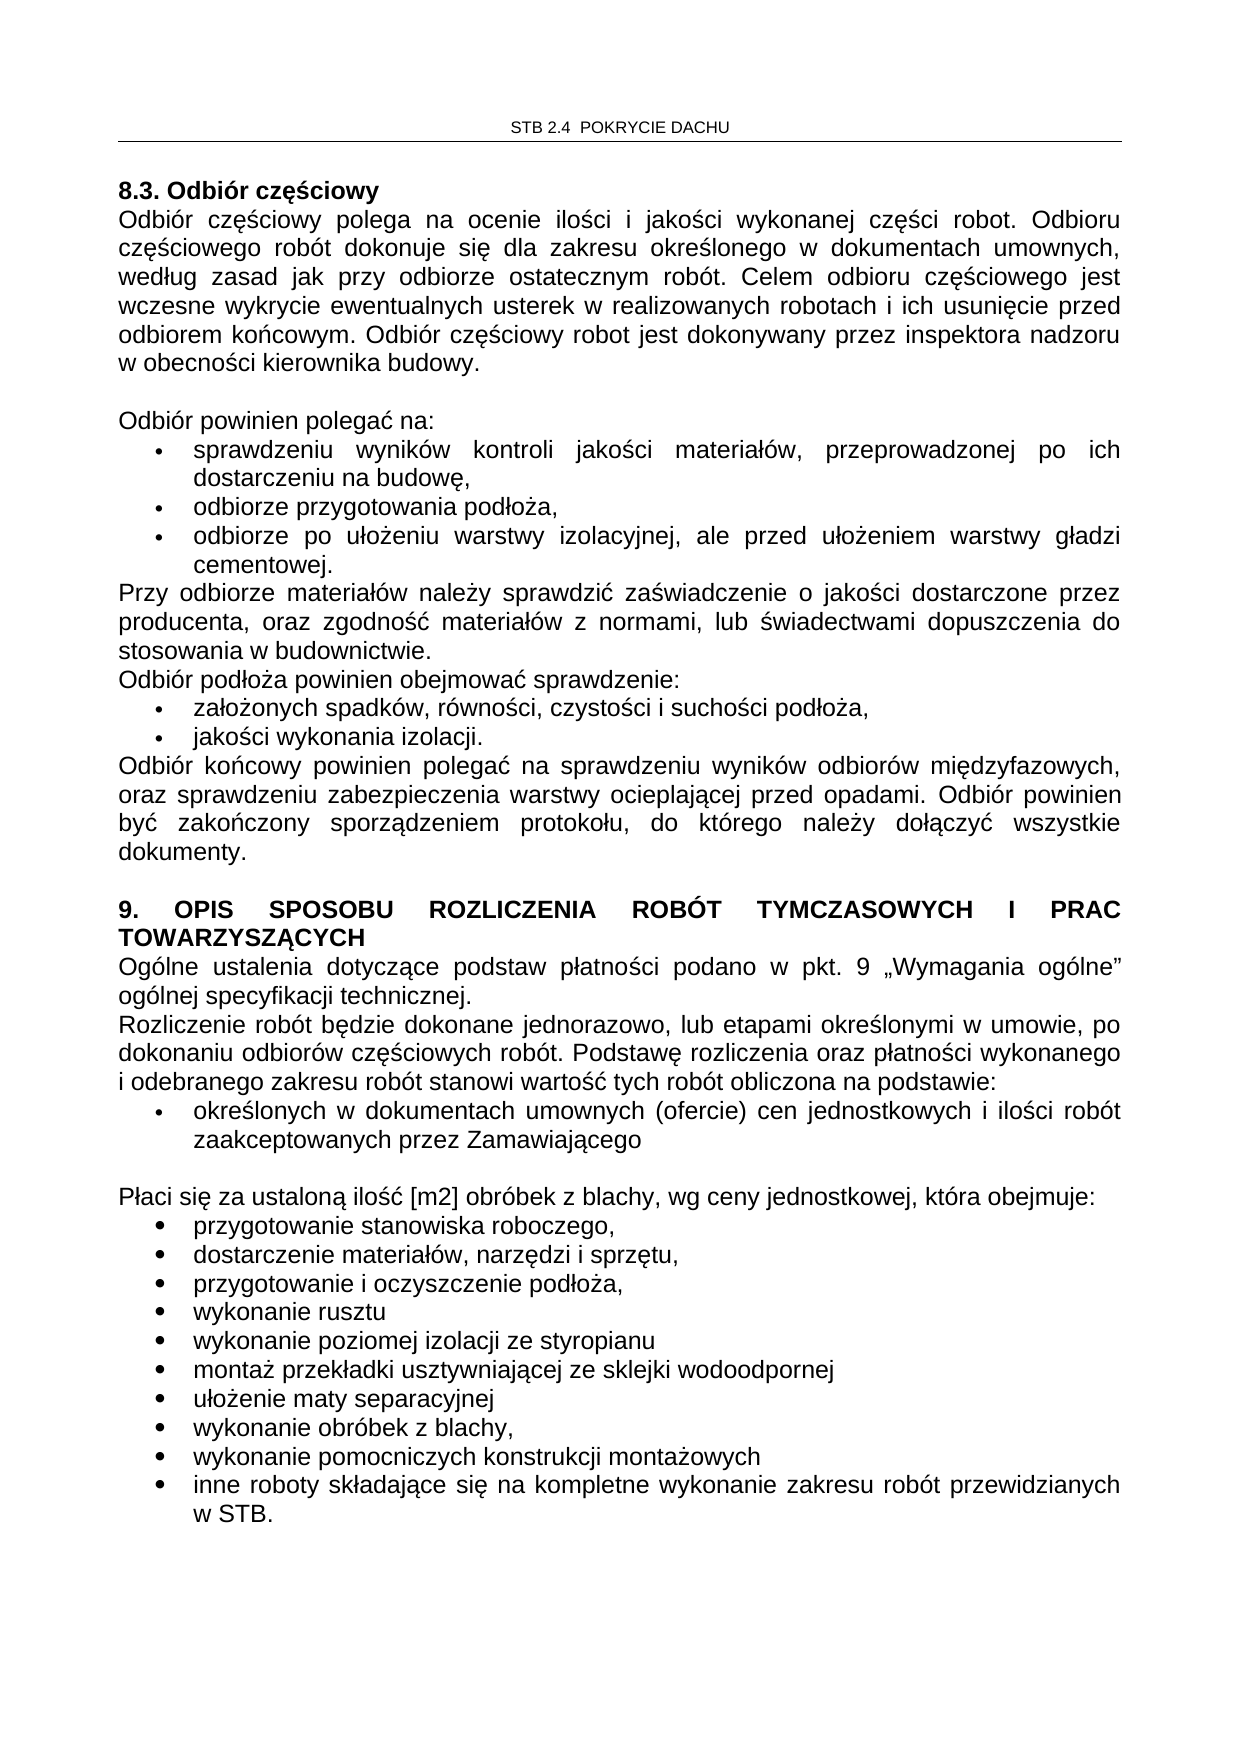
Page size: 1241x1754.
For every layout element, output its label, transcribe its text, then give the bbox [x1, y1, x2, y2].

list wykonanie pomocniczych konstrukcji montażowych [156, 1442, 1122, 1471]
list ułożenie maty separacyjnej [156, 1384, 1122, 1413]
text 9. OPIS SPOSOBU ROZLICZENIA ROBÓT TYMCZASOWYCH I PRAC TOWARZYSZĄCYCH [118, 894, 1122, 952]
list określonych w dokumentach umownych (ofercie) cen jednostkowych i ilości robót zaakceptowanych przez Zamawiającego [156, 1096, 1122, 1153]
list inne roboty składające się na kompletne wykonanie zakresu robót przewidzianych w STB. [156, 1471, 1122, 1528]
text Rozliczenie robót będzie dokonane jednorazowo, lub etapami określonymi w umowie, po dokonaniu odbiorów częściowych robót. Podstawę rozliczenia oraz płatności wykonanego i odebranego zakresu robót stanowi wartość tych robót obliczona na podstawie: [118, 1009, 1122, 1096]
list przygotowanie i oczyszczenie podłoża, [156, 1268, 1122, 1297]
list montaż przekładki usztywniającej ze sklejki wodoodpornej [156, 1355, 1122, 1384]
text Odbiór częściowy polega na ocenie ilości i jakości wykonanej części robot. Odbioru częściowego robót dokonuje się dla zakresu określonego w dokumentach umownych, według zasad jak przy odbiorze ostatecznym robót. Celem odbioru częściowego jest wczesne wykrycie ewentualnych usterek w realizowanych robotach i ich usunięcie przed odbiorem końcowym. Odbiór częściowy robot jest dokonywany przez inspektora nadzoru w obecności kierownika budowy. [118, 204, 1122, 377]
text Odbiór podłoża powinien obejmować sprawdzenie: [118, 664, 1122, 693]
list wykonanie rusztu [156, 1297, 1122, 1326]
text Odbiór końcowy powinien polegać na sprawdzeniu wyników odbiorów międzyfazowych, oraz sprawdzeniu zabezpieczenia warstwy ocieplającej przed opadami. Odbiór powinien być zakończony sporządzeniem protokołu, do którego należy dołączyć wszystkie dokumenty. [118, 751, 1122, 866]
text 8.3. Odbiór częściowy [118, 176, 1122, 204]
list przygotowanie stanowiska roboczego, [156, 1211, 1122, 1240]
text Odbiór powinien polegać na: [118, 406, 1122, 434]
text Płaci się za ustaloną ilość [m2] obróbek z blachy, wg ceny jednostkowej, która obejmuje: [118, 1182, 1122, 1211]
list wykonanie poziomej izolacji ze styropianu [156, 1326, 1122, 1355]
text Przy odbiorze materiałów należy sprawdzić zaświadczenie o jakości dostarczone przez producenta, oraz zgodność materiałów z normami, lub świadectwami dopuszczenia do stosowania w budownictwie. [118, 578, 1122, 664]
list dostarczenie materiałów, narzędzi i sprzętu, [156, 1240, 1122, 1268]
list odbiorze po ułożeniu warstwy izolacyjnej, ale przed ułożeniem warstwy gładzi cementowej. [156, 521, 1122, 578]
list sprawdzeniu wyników kontroli jakości materiałów, przeprowadzonej po ich dostarczeniu na budowę, [156, 434, 1122, 492]
list jakości wykonania izolacji. [156, 722, 1122, 751]
text Ogólne ustalenia dotyczące podstaw płatności podano w pkt. 9 „Wymagania ogólne” ogólnej specyfikacji technicznej. [118, 952, 1122, 1009]
list wykonanie obróbek z blachy, [156, 1413, 1122, 1442]
list odbiorze przygotowania podłoża, [156, 492, 1122, 521]
list założonych spadków, równości, czystości i suchości podłoża, [156, 693, 1122, 722]
